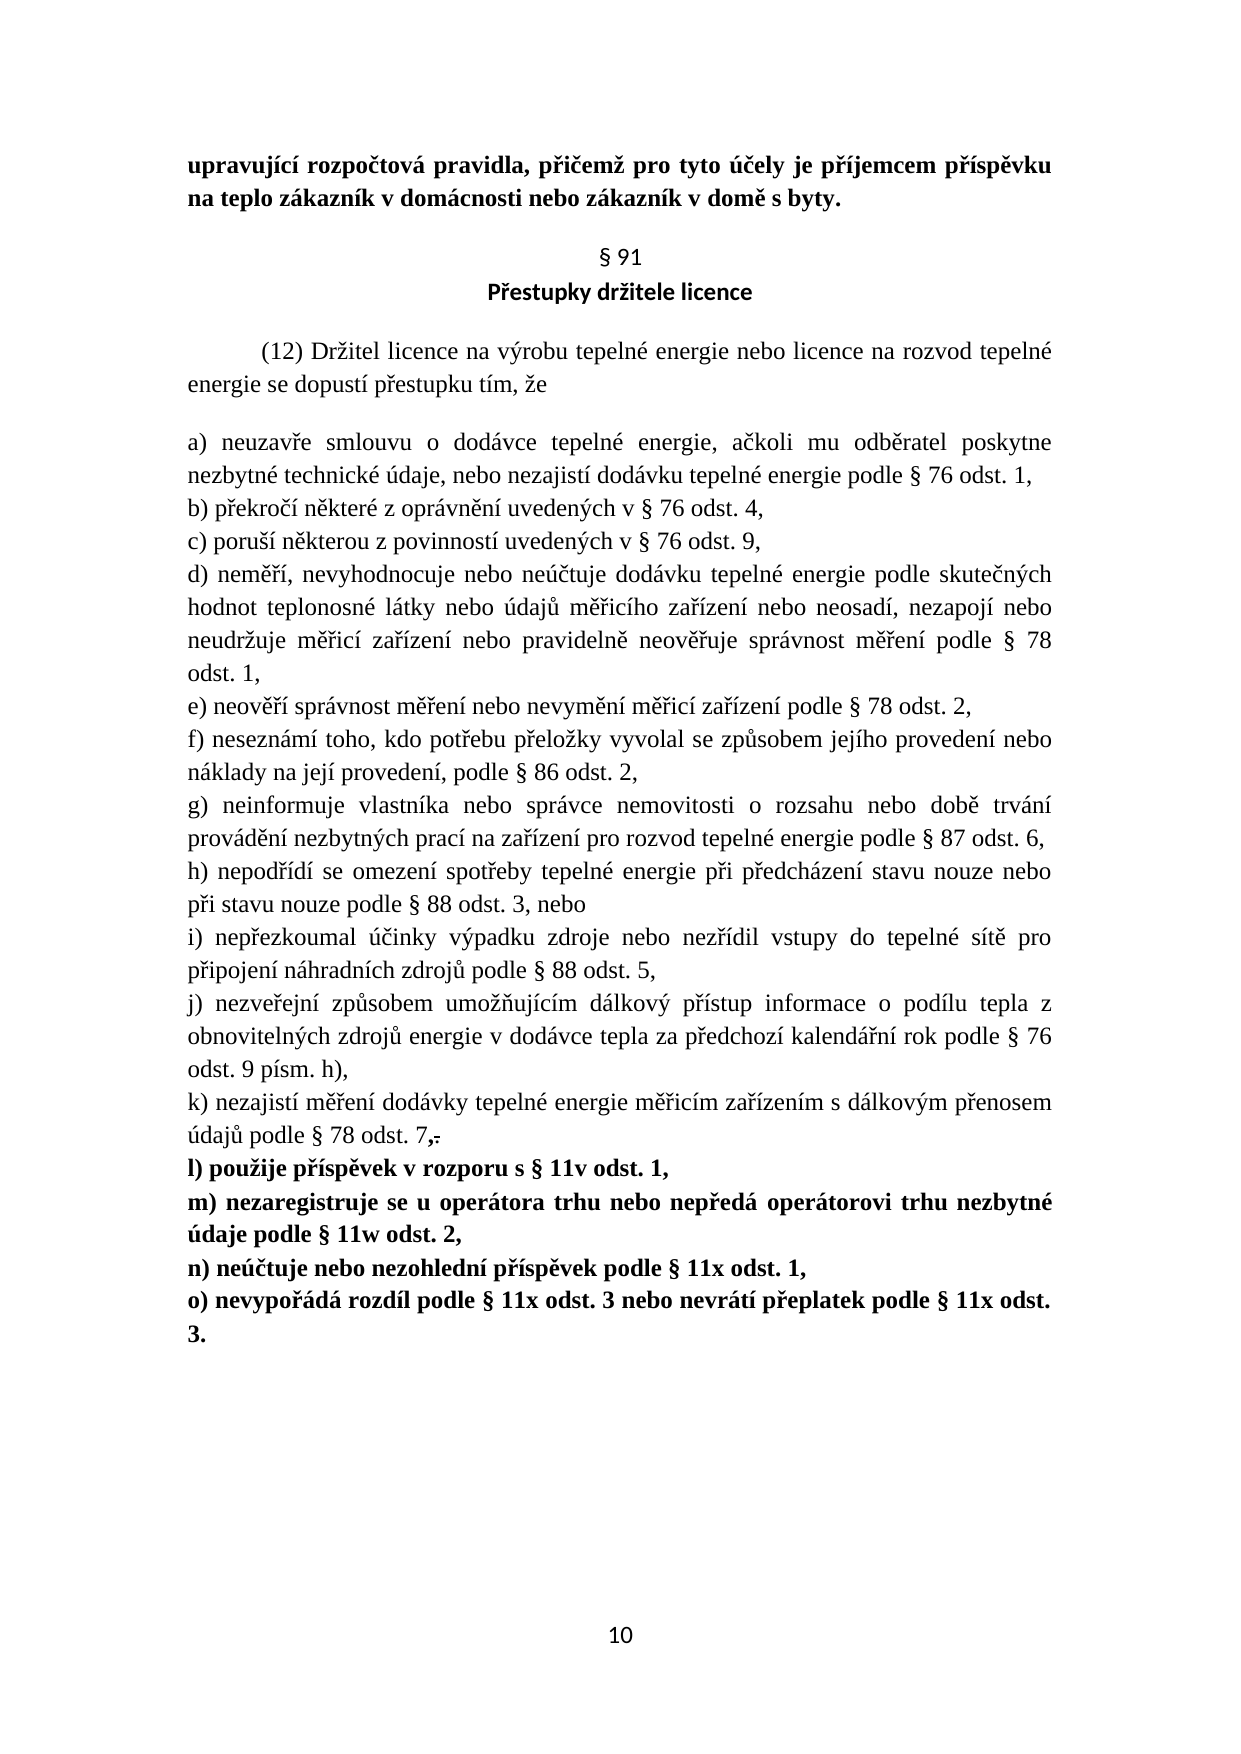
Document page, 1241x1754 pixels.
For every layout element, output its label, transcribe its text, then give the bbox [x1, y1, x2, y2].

text j) nezveřejní způsobem umožňujícím dálkový přístup informace o podílu tepla z obnovitelných zdrojů energie v dodávce tepla za předchozí kalendářní rok podle § 76 odst. 9 písm. h), [187, 988, 1053, 1083]
text l) použije příspěvek v rozporu s § 11v odst. 1, [187, 1153, 1053, 1182]
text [187, 150, 1053, 212]
text g) neinformuje vlastníka nebo správce nemovitosti o rozsahu nebo době trvání provádění nezbytných prací na zařízení pro rozvod tepelné energie podle § 87 odst. 6, [187, 790, 1053, 852]
text (12) Držitel licence na výrobu tepelné energie nebo licence na rozvod tepelné energie se dopustí přestupku tím, že [187, 336, 1053, 398]
text Přestupky držitele licence [187, 276, 1053, 307]
text n) neúčtuje nebo nezohlední příspěvek podle § 11x odst. 1, [187, 1253, 1053, 1281]
text d) neměří, nevyhodnocuje nebo neúčtuje dodávku tepelné energie podle skutečných hodnot teplonosné látky nebo údajů měřicího zařízení nebo neosadí, nezapojí nebo neudržuje měřicí zařízení nebo pravidelně neověřuje správnost měření podle § 78 odst. 1, [187, 559, 1053, 687]
text b) překročí některé z oprávnění uvedených v § 76 odst. 4, [187, 493, 1053, 522]
text k) nezajistí měření dodávky tepelné energie měřicím zařízením s dálkovým přenosem údajů podle § 78 odst. 7,. [187, 1087, 1053, 1149]
text o) nevypořádá rozdíl podle § 11x odst. 3 nebo nevrátí přeplatek podle § 11x odst. 3. [187, 1286, 1053, 1347]
text m) nezaregistruje se u operátora trhu nebo nepředá operátorovi trhu nezbytné údaje podle § 11w odst. 2, [187, 1187, 1053, 1248]
text i) nepřezkoumal účinky výpadku zdroje nebo nezřídil vstupy do tepelné sítě pro připojení náhradních zdrojů podle § 88 odst. 5, [187, 922, 1053, 984]
text e) neověří správnost měření nebo nevymění měřicí zařízení podle § 78 odst. 2, [187, 691, 1053, 720]
text § 91 [187, 241, 1053, 272]
text c) poruší některou z povinností uvedených v § 76 odst. 9, [187, 526, 1053, 555]
text f) neseznámí toho, kdo potřebu přeložky vyvolal se způsobem jejího provedení nebo náklady na její provedení, podle § 86 odst. 2, [187, 724, 1053, 786]
text h) nepodřídí se omezení spotřeby tepelné energie při předcházení stavu nouze nebo při stavu nouze podle § 88 odst. 3, nebo [187, 856, 1053, 918]
text a) neuzavře smlouvu o dodávce tepelné energie, ačkoli mu odběratel poskytne nezbytné technické údaje, nebo nezajistí dodávku tepelné energie podle § 76 odst. 1, [187, 427, 1053, 489]
